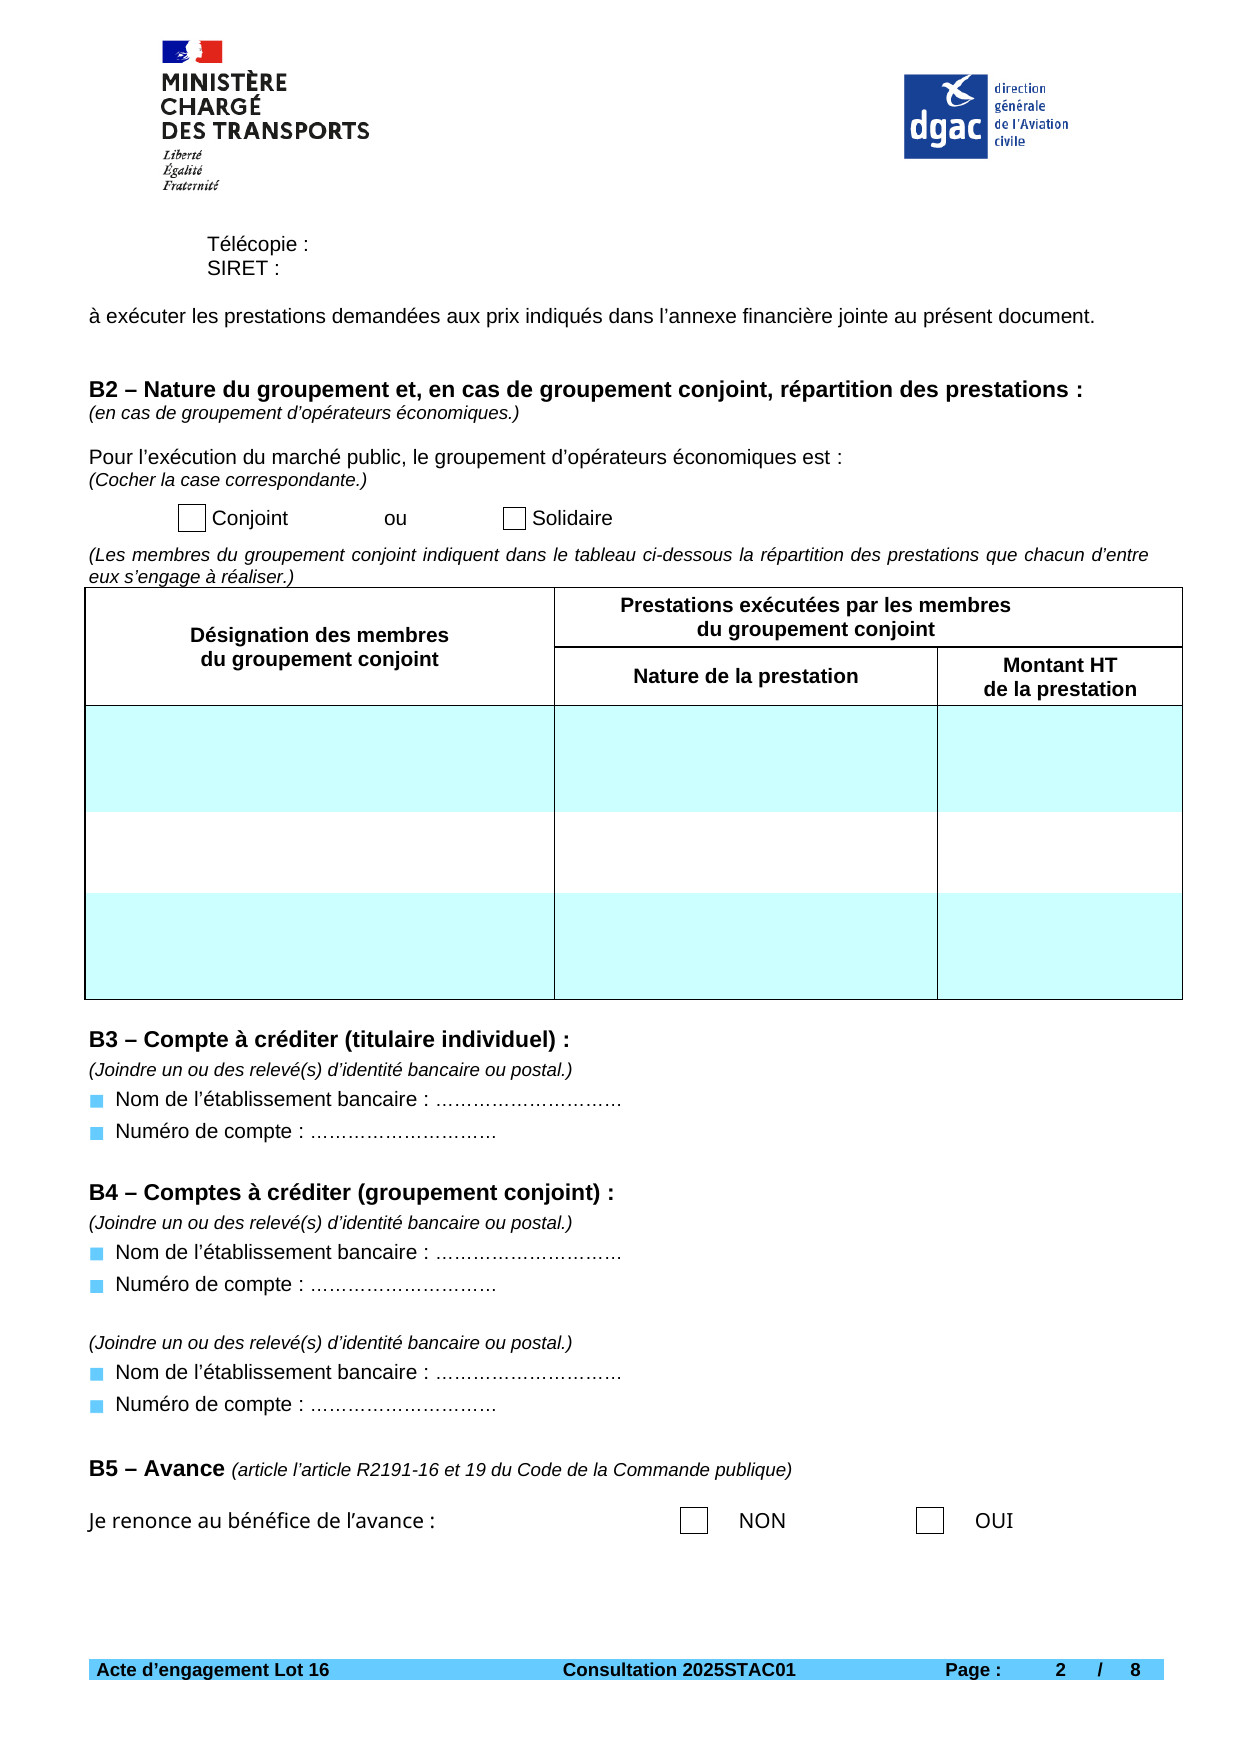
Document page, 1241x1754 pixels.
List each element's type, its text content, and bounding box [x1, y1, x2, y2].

text B5 – Avance (article l’article R2191-16 et 19 du Code de la Commande publique) [89, 1455, 1152, 1481]
text B2 – Nature du groupement et, en cas de groupement conjoint, répartition des prestations : [89, 376, 1152, 402]
text à exécuter les prestations demandées aux prix indiqués dans l’annexe financière jointe au présent document. [89, 304, 1152, 328]
text Télécopie : [207, 232, 1152, 256]
table_cell [86, 893, 554, 999]
table_cell Nature de la prestation [555, 648, 937, 705]
table_cell [86, 812, 554, 893]
text (Les membres du groupement conjoint indiquent dans le tableau ci-dessous la répartition des prestations que chacun d’entre eux s’engage à réaliser.) [89, 544, 1152, 587]
text (Joindre un ou des relevé(s) d’identité bancaire ou postal.) [89, 1059, 1152, 1081]
text Numéro de compte : ………………………… [89, 1392, 1152, 1418]
table_cell [555, 706, 937, 812]
text Conjoint ou Solidaire [89, 503, 1152, 532]
text B4 – Comptes à créditer (groupement conjoint) : [89, 1179, 1152, 1206]
text (Joindre un ou des relevé(s) d’identité bancaire ou postal.) [89, 1332, 1152, 1354]
text Numéro de compte : ………………………… [89, 1119, 1152, 1145]
table_cell [555, 812, 937, 893]
table_header Prestations exécutées par les membres du groupement conjoint [555, 588, 1182, 646]
text Numéro de compte : ………………………… [89, 1272, 1152, 1298]
table_cell Montant HT de la prestation [938, 648, 1182, 705]
text B3 – Compte à créditer (titulaire individuel) : [89, 1026, 1152, 1053]
table_cell [938, 893, 1182, 999]
text Nom de l’établissement bancaire : ………………………… [89, 1360, 1152, 1386]
table_cell [938, 706, 1182, 812]
table_cell [938, 812, 1182, 893]
text (Joindre un ou des relevé(s) d’identité bancaire ou postal.) [89, 1212, 1152, 1233]
text Pour l’exécution du marché public, le groupement d’opérateurs économiques est : [89, 445, 1152, 469]
table_header Désignation des membres du groupement conjoint [86, 588, 554, 705]
text (Cocher la case correspondante.) [89, 469, 1152, 491]
text Je renonce au bénéfice de l’avance : NON OUI [89, 1506, 1152, 1534]
table_cell [86, 706, 554, 812]
picture [81, 0, 1152, 231]
text (en cas de groupement d’opérateurs économiques.) [89, 402, 1152, 424]
text Nom de l’établissement bancaire : ………………………… [89, 1087, 1152, 1113]
text Nom de l’établissement bancaire : ………………………… [89, 1240, 1152, 1266]
table_cell [555, 893, 937, 999]
text SIRET : [207, 256, 1152, 280]
